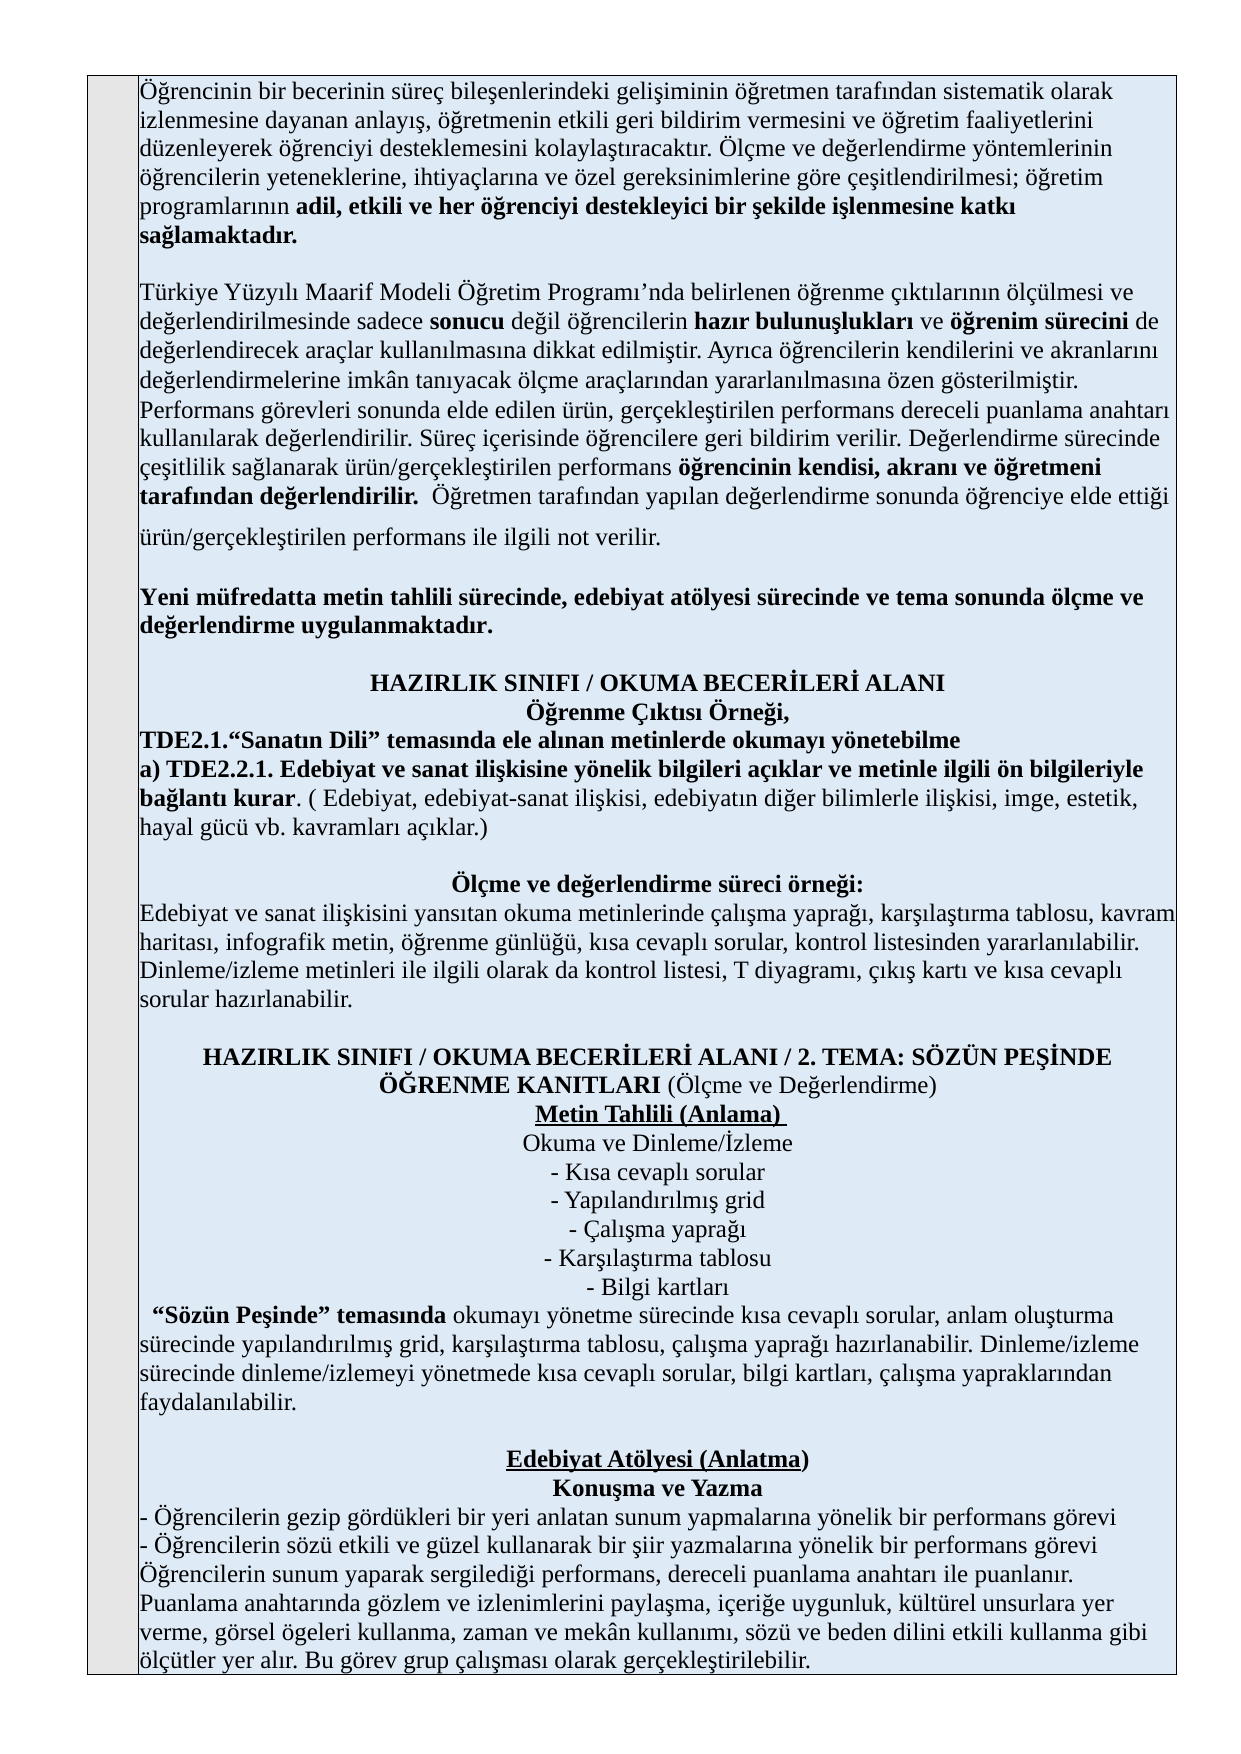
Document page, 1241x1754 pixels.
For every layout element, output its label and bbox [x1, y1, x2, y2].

table_cell [139, 76, 1176, 1674]
